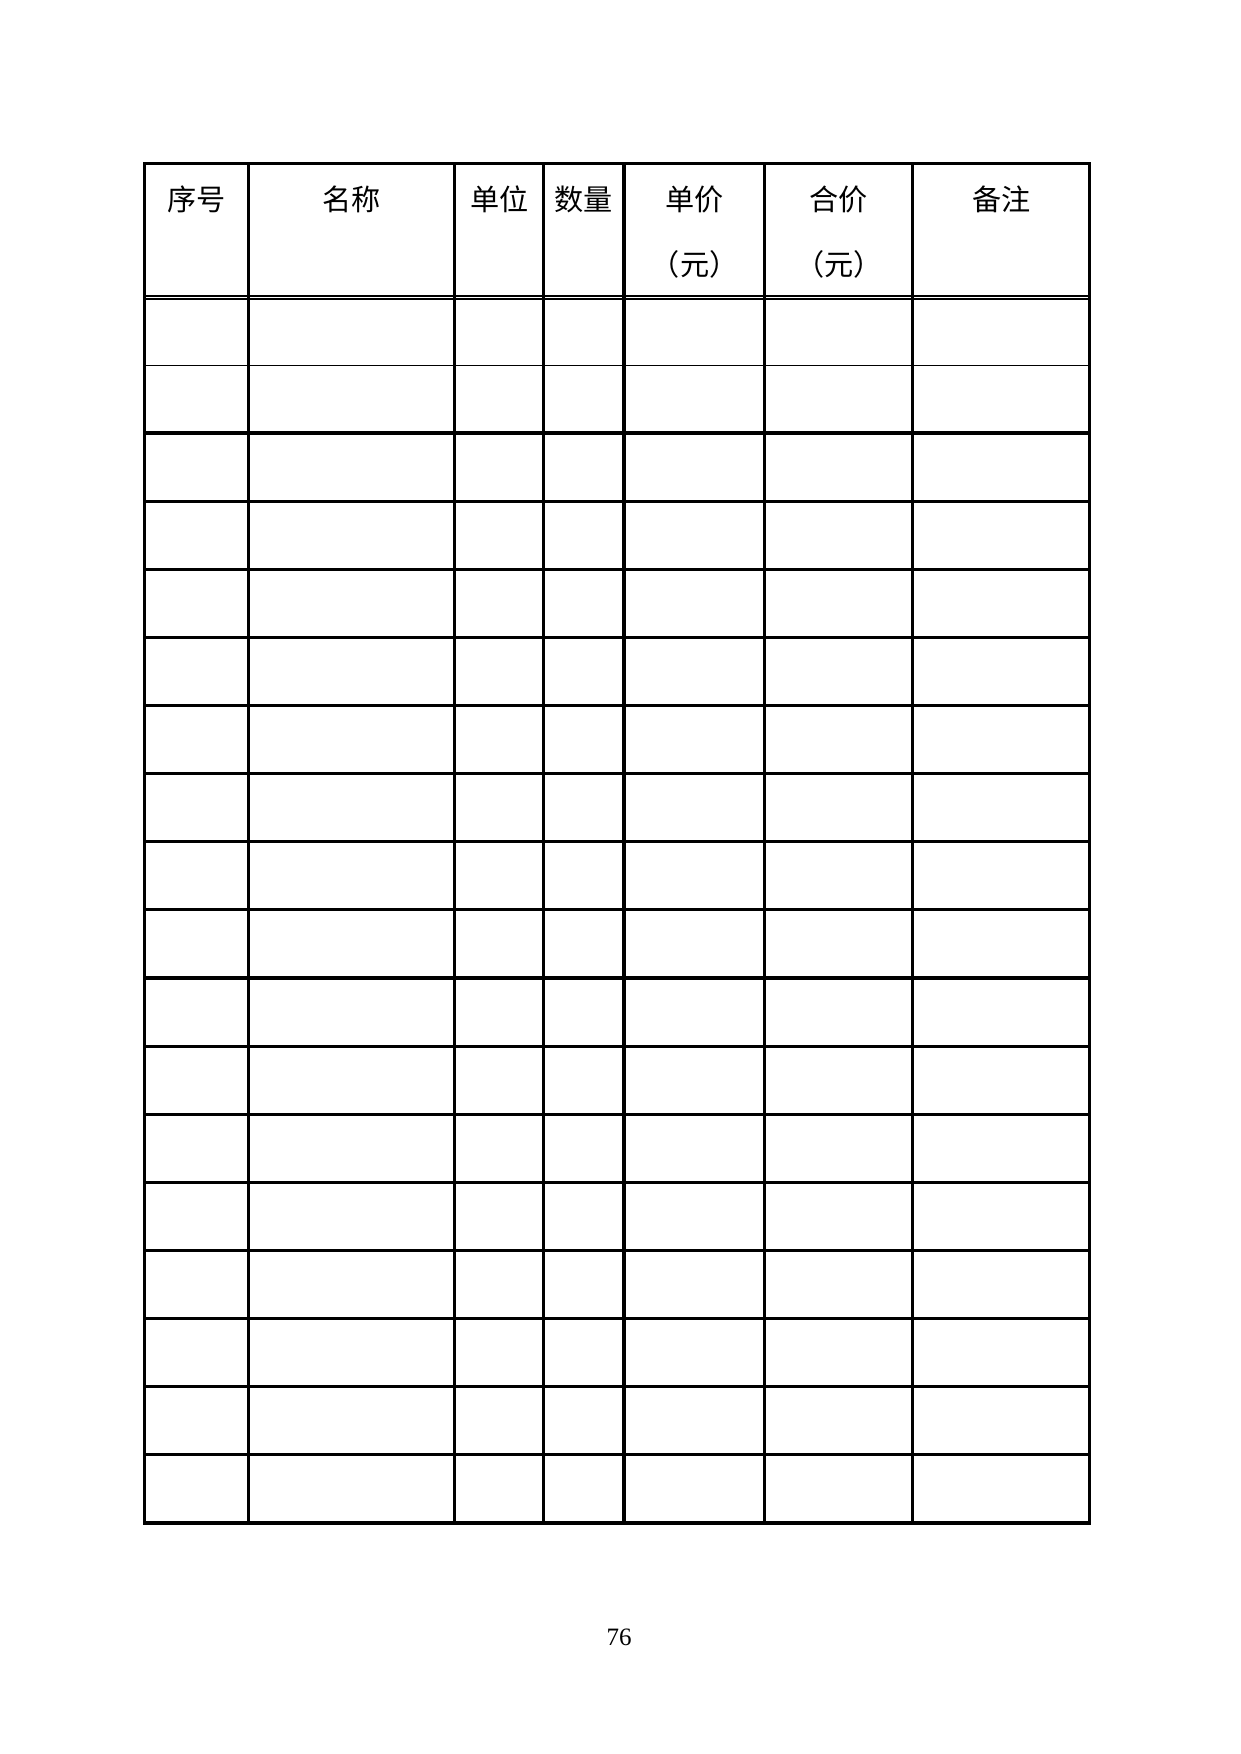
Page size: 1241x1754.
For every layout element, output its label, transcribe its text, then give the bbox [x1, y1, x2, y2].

table_cell [456, 1388, 542, 1453]
table_cell [766, 1116, 911, 1181]
table_header 备注 [914, 165, 1088, 295]
table_cell [146, 1320, 247, 1385]
table_header 单位 [456, 165, 542, 295]
table_cell [766, 1252, 911, 1317]
table_cell [250, 843, 453, 908]
table_cell [545, 1320, 622, 1385]
table_cell [456, 571, 542, 636]
table_cell [766, 1388, 911, 1453]
table_cell [456, 503, 542, 568]
table_header 数量 [545, 165, 622, 295]
table_cell [766, 366, 911, 431]
table_cell [250, 1116, 453, 1181]
table_cell [456, 1184, 542, 1249]
table_cell [146, 639, 247, 704]
table_cell [250, 503, 453, 568]
table_cell [146, 366, 247, 431]
table_cell [545, 980, 622, 1044]
table_cell [626, 1116, 763, 1181]
table_cell [250, 435, 453, 499]
table_cell [914, 1252, 1088, 1317]
table_cell [250, 1048, 453, 1113]
table_cell [456, 639, 542, 704]
table_cell [456, 911, 542, 976]
table_cell [456, 300, 542, 365]
table_cell [545, 1388, 622, 1453]
table_cell [914, 366, 1088, 431]
table_cell [626, 1252, 763, 1317]
table_cell [545, 1252, 622, 1317]
table_cell [626, 911, 763, 976]
table_cell [146, 707, 247, 772]
table_cell [766, 571, 911, 636]
table_cell [545, 1184, 622, 1249]
table_cell [545, 843, 622, 908]
table_cell [545, 300, 622, 365]
table_cell [914, 435, 1088, 499]
table_cell [545, 1116, 622, 1181]
table_cell [250, 1388, 453, 1453]
table_header 序号 [146, 165, 247, 295]
table_cell [766, 1184, 911, 1249]
table_cell [545, 639, 622, 704]
table_cell [146, 300, 247, 365]
table_cell [914, 1456, 1088, 1521]
table_cell [456, 1456, 542, 1521]
table_cell [146, 1116, 247, 1181]
table_cell [766, 639, 911, 704]
table_cell [914, 775, 1088, 840]
table_cell [250, 707, 453, 772]
table_cell [766, 1320, 911, 1385]
table_cell [914, 843, 1088, 908]
table_cell [250, 639, 453, 704]
table_cell [146, 980, 247, 1044]
table_cell [456, 775, 542, 840]
table_cell [626, 843, 763, 908]
table_cell [456, 1252, 542, 1317]
table_cell [250, 571, 453, 636]
table_cell [456, 1116, 542, 1181]
table_header 单价（元） [626, 165, 763, 295]
table_cell [545, 911, 622, 976]
table_cell [146, 571, 247, 636]
table_cell [626, 1320, 763, 1385]
table_cell [146, 911, 247, 976]
table_cell [456, 366, 542, 431]
table_cell [766, 1048, 911, 1113]
table_cell [250, 1184, 453, 1249]
table_cell [626, 707, 763, 772]
table_cell [914, 1388, 1088, 1453]
table_cell [250, 775, 453, 840]
table_cell [766, 435, 911, 499]
table_cell [626, 1184, 763, 1249]
table_cell [545, 707, 622, 772]
table_cell [766, 707, 911, 772]
table_cell [626, 435, 763, 499]
table_cell [146, 1048, 247, 1113]
table_cell [250, 980, 453, 1044]
table_cell [766, 911, 911, 976]
table_cell [914, 571, 1088, 636]
table_cell [250, 366, 453, 431]
table_cell [766, 1456, 911, 1521]
table_cell [626, 639, 763, 704]
table_cell [914, 639, 1088, 704]
table_cell [456, 707, 542, 772]
table_cell [146, 843, 247, 908]
table_cell [626, 503, 763, 568]
table_cell [545, 1456, 622, 1521]
table_cell [626, 775, 763, 840]
table_cell [914, 980, 1088, 1044]
table_header 合价（元） [766, 165, 911, 295]
table_cell [146, 435, 247, 499]
table_cell [626, 1456, 763, 1521]
table_cell [914, 911, 1088, 976]
table_cell [545, 435, 622, 499]
table_cell [766, 843, 911, 908]
table_cell [146, 775, 247, 840]
table_cell [250, 1252, 453, 1317]
table_cell [456, 1320, 542, 1385]
table_cell [914, 503, 1088, 568]
table_cell [626, 366, 763, 431]
table_cell [626, 980, 763, 1044]
table_cell [545, 503, 622, 568]
table_cell [914, 1048, 1088, 1113]
table_cell [146, 503, 247, 568]
table_cell [914, 300, 1088, 365]
table_cell [914, 1116, 1088, 1181]
table_cell [545, 571, 622, 636]
table_cell [456, 980, 542, 1044]
table_cell [250, 300, 453, 365]
table_cell [914, 707, 1088, 772]
table_cell [766, 503, 911, 568]
table_cell [250, 911, 453, 976]
table_cell [545, 366, 622, 431]
table_cell [456, 1048, 542, 1113]
table_cell [250, 1320, 453, 1385]
table_cell [146, 1184, 247, 1249]
table_header 名称 [250, 165, 453, 295]
table_cell [626, 300, 763, 365]
table_cell [914, 1320, 1088, 1385]
table_cell [146, 1456, 247, 1521]
table_cell [456, 435, 542, 499]
table_cell [545, 1048, 622, 1113]
table_cell [626, 1048, 763, 1113]
table_cell [766, 980, 911, 1044]
table_cell [766, 775, 911, 840]
table_cell [914, 1184, 1088, 1249]
table_cell [545, 775, 622, 840]
table_cell [456, 843, 542, 908]
table_cell [146, 1252, 247, 1317]
table_cell [250, 1456, 453, 1521]
table_cell [626, 1388, 763, 1453]
table_cell [766, 300, 911, 365]
table_cell [626, 571, 763, 636]
table_cell [146, 1388, 247, 1453]
